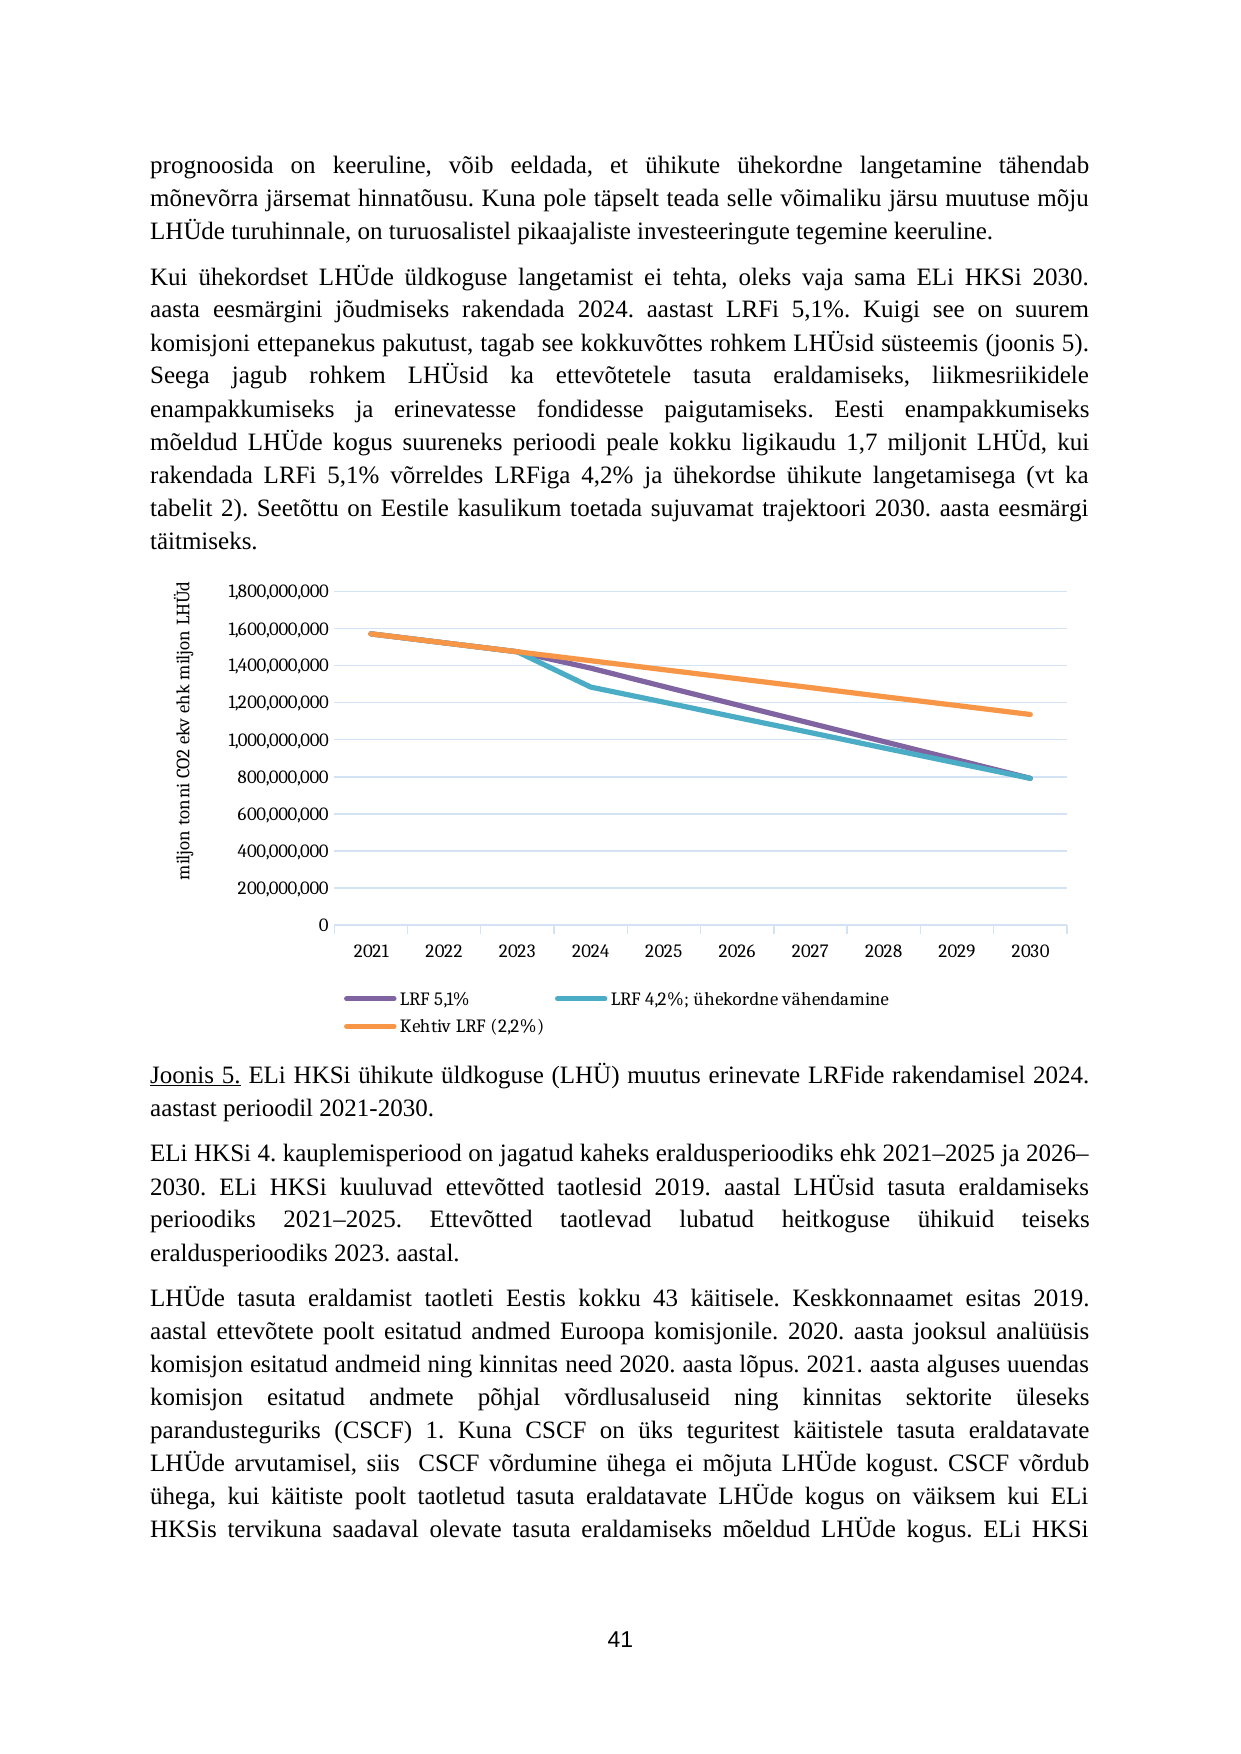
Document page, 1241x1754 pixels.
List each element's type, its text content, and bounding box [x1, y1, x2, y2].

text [150, 150, 1090, 245]
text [150, 1283, 1090, 1543]
text Kui ühekordset LHÜde üldkoguse langetamist ei tehta, oleks vaja sama ELi HKSi 2030. aasta eesmärgini jõudmiseks rakendada 2024. aastast LRFi 5,1%. Kuigi see on suurem komisjoni ettepanekus pakutust, tagab see kokkuvõttes rohkem LHÜsid süsteemis (joonis 5). Seega jagub rohkem LHÜsid ka ettevõtetele tasuta eraldamiseks, liikmesriikidele enampakkumiseks ja erinevatesse fondidesse paigutamiseks. Eesti enampakkumiseks mõeldud LHÜde kogus suureneks perioodi peale kokku ligikaudu 1,7 miljonit LHÜd, kui rakendada LRFi 5,1% võrreldes LRFiga 4,2% ja ühekordse ühikute langetamisega (vt ka tabelit 2). Seetõttu on Eestile kasulikum toetada sujuvamat trajektoori 2030. aasta eesmärgi täitmiseks. [150, 262, 1090, 554]
text Joonis 5. ELi HKSi ühikute üldkoguse (LHÜ) muutus erinevate LRFide rakendamisel 2024. aastast perioodil 2021-2030. [150, 1060, 1090, 1122]
text ELi HKSi 4. kauplemisperiood on jagatud kaheks eraldusperioodiks ehk 2021–2025 ja 2026–2030. ELi HKSi kuuluvad ettevõtted taotlesid 2019. aastal LHÜsid tasuta eraldamiseks perioodiks 2021–2025. Ettevõtted taotlevad lubatud heitkoguse ühikuid teiseks eraldusperioodiks 2023. aastal. [150, 1138, 1090, 1266]
